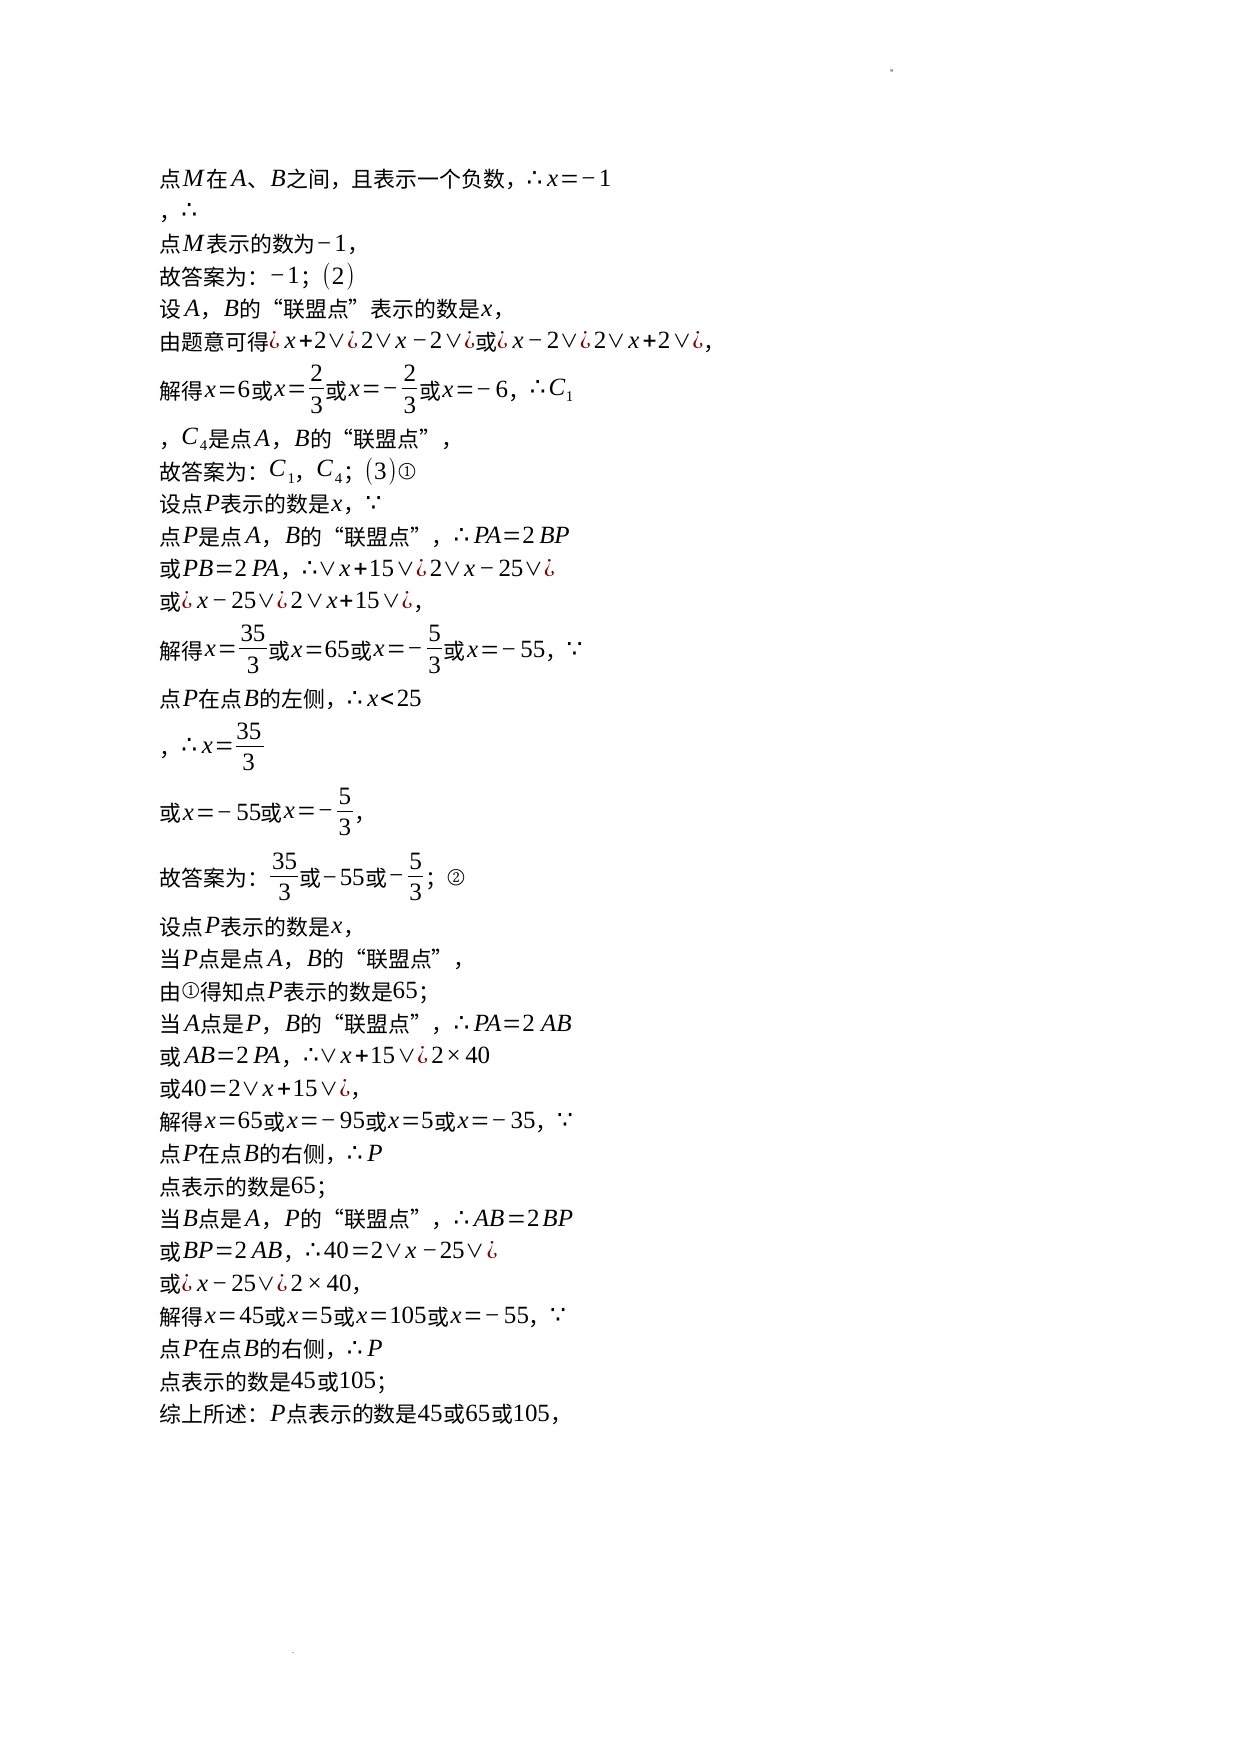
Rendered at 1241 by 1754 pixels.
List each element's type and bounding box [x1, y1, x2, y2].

text [159, 162, 1081, 1429]
